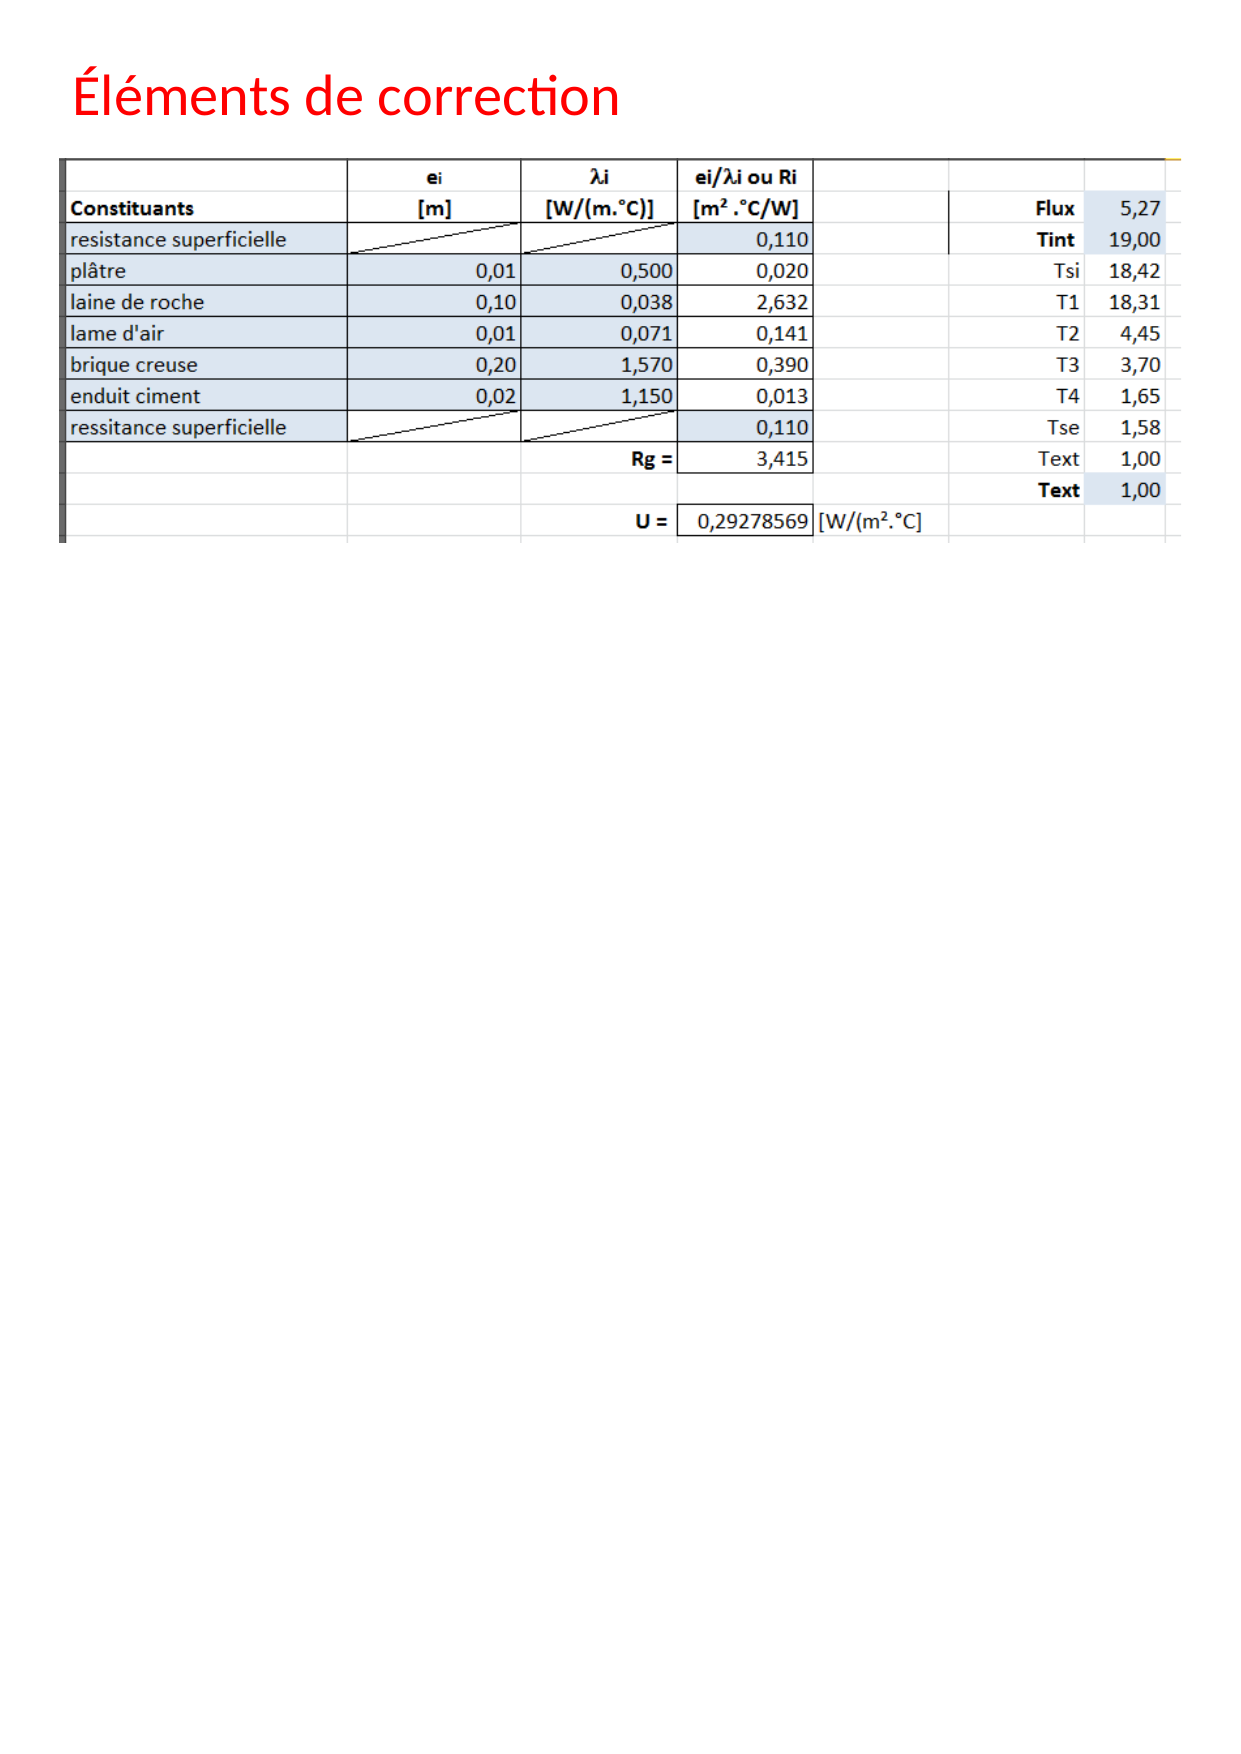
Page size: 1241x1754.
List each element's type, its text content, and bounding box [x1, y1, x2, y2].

picture [59, 158, 1182, 543]
text Éléments de correction [59, 59, 1181, 130]
